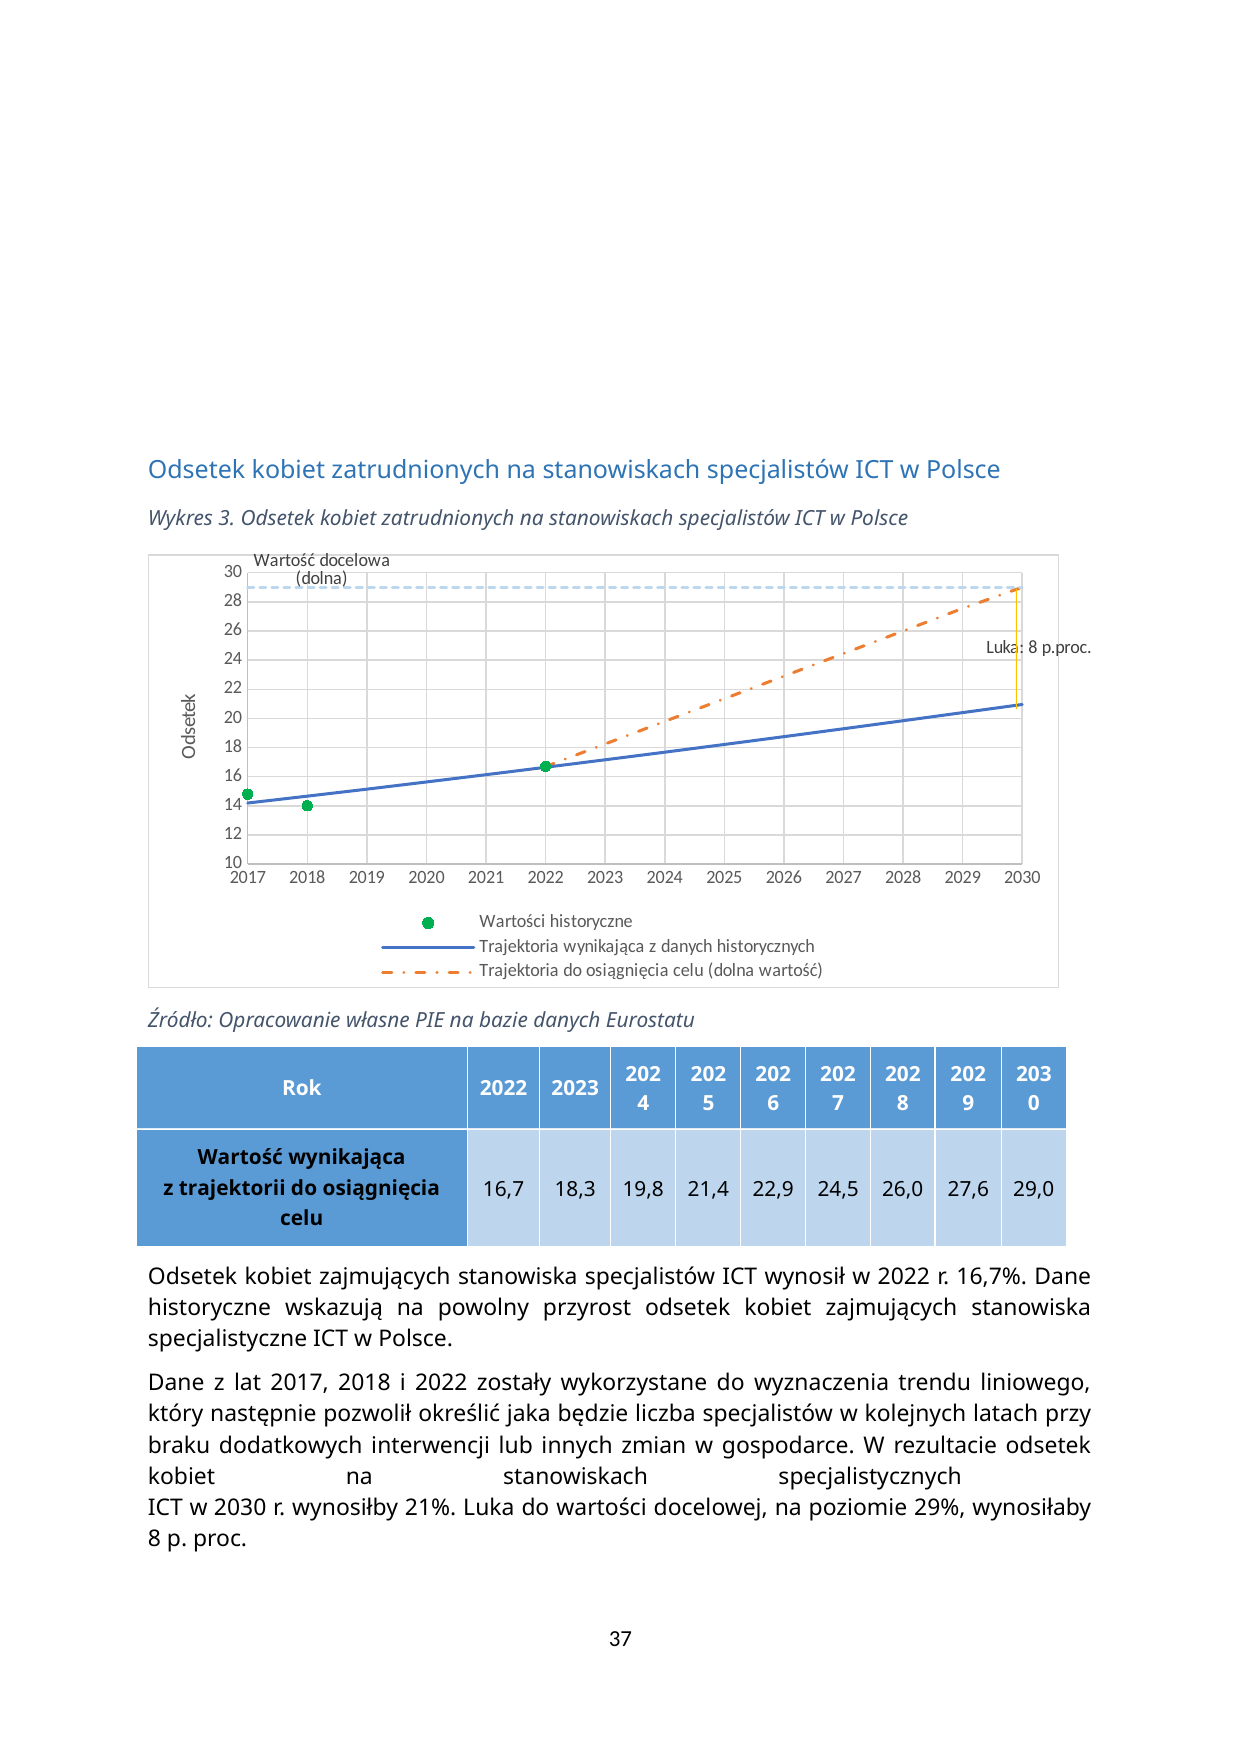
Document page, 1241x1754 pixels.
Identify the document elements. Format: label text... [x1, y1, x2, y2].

table_header 2027 [806, 1047, 870, 1128]
table_cell Wartość wynikająca z trajektorii do osiągnięcia celu [137, 1130, 467, 1246]
table_header 2028 [871, 1047, 934, 1128]
table_header 2023 [540, 1047, 610, 1128]
text Wykres 3. Odsetek kobiet zatrudnionych na stanowiskach specjalistów ICT w Polsce [148, 503, 1092, 531]
table_header 2022 [468, 1047, 539, 1128]
table_cell 24,5 [806, 1130, 870, 1246]
table_cell 16,7 [468, 1130, 539, 1246]
table_cell 26,0 [871, 1130, 934, 1246]
table_cell 18,3 [540, 1130, 610, 1246]
table_cell 27,6 [936, 1130, 1001, 1246]
table_cell 29,0 [1002, 1130, 1066, 1246]
text Odsetek kobiet zajmujących stanowiska specjalistów ICT wynosił w 2022 r. 16,7%. Dane historyczne wskazują na powolny przyrost odsetek kobiet zajmujących stanowiska specjalistyczne ICT w Polsce. [148, 1046, 1092, 1354]
table_cell 19,8 [611, 1130, 675, 1246]
table_header Rok [137, 1047, 467, 1128]
text Źródło: Opracowanie własne PIE na bazie danych Eurostatu [148, 1005, 1092, 1034]
table_header 2024 [611, 1047, 675, 1128]
table_header 2030 [1002, 1047, 1066, 1128]
table_header 2025 [676, 1047, 740, 1128]
table_cell 21,4 [676, 1130, 740, 1246]
table_cell 22,9 [741, 1130, 805, 1246]
table_header 2026 [741, 1047, 805, 1128]
text Odsetek kobiet zatrudnionych na stanowiskach specjalistów ICT w Polsce [148, 452, 1092, 486]
table_header 2029 [936, 1047, 1001, 1128]
text Dane z lat 2017, 2018 i 2022 zostały wykorzystane do wyznaczenia trendu liniowego, który następnie pozwolił określić jaka będzie liczba specjalistów w kolejnych latach przy braku dodatkowych interwencji lub innych zmian w gospodarce. W rezultacie odsetek kobiet na stanowiskach specjalistycznych ICT w 2030 r. wynosiłby 21%. Luka do wartości docelowej, na poziomie 29%, wynosiłaby 8 p. proc. [148, 1366, 1092, 1554]
